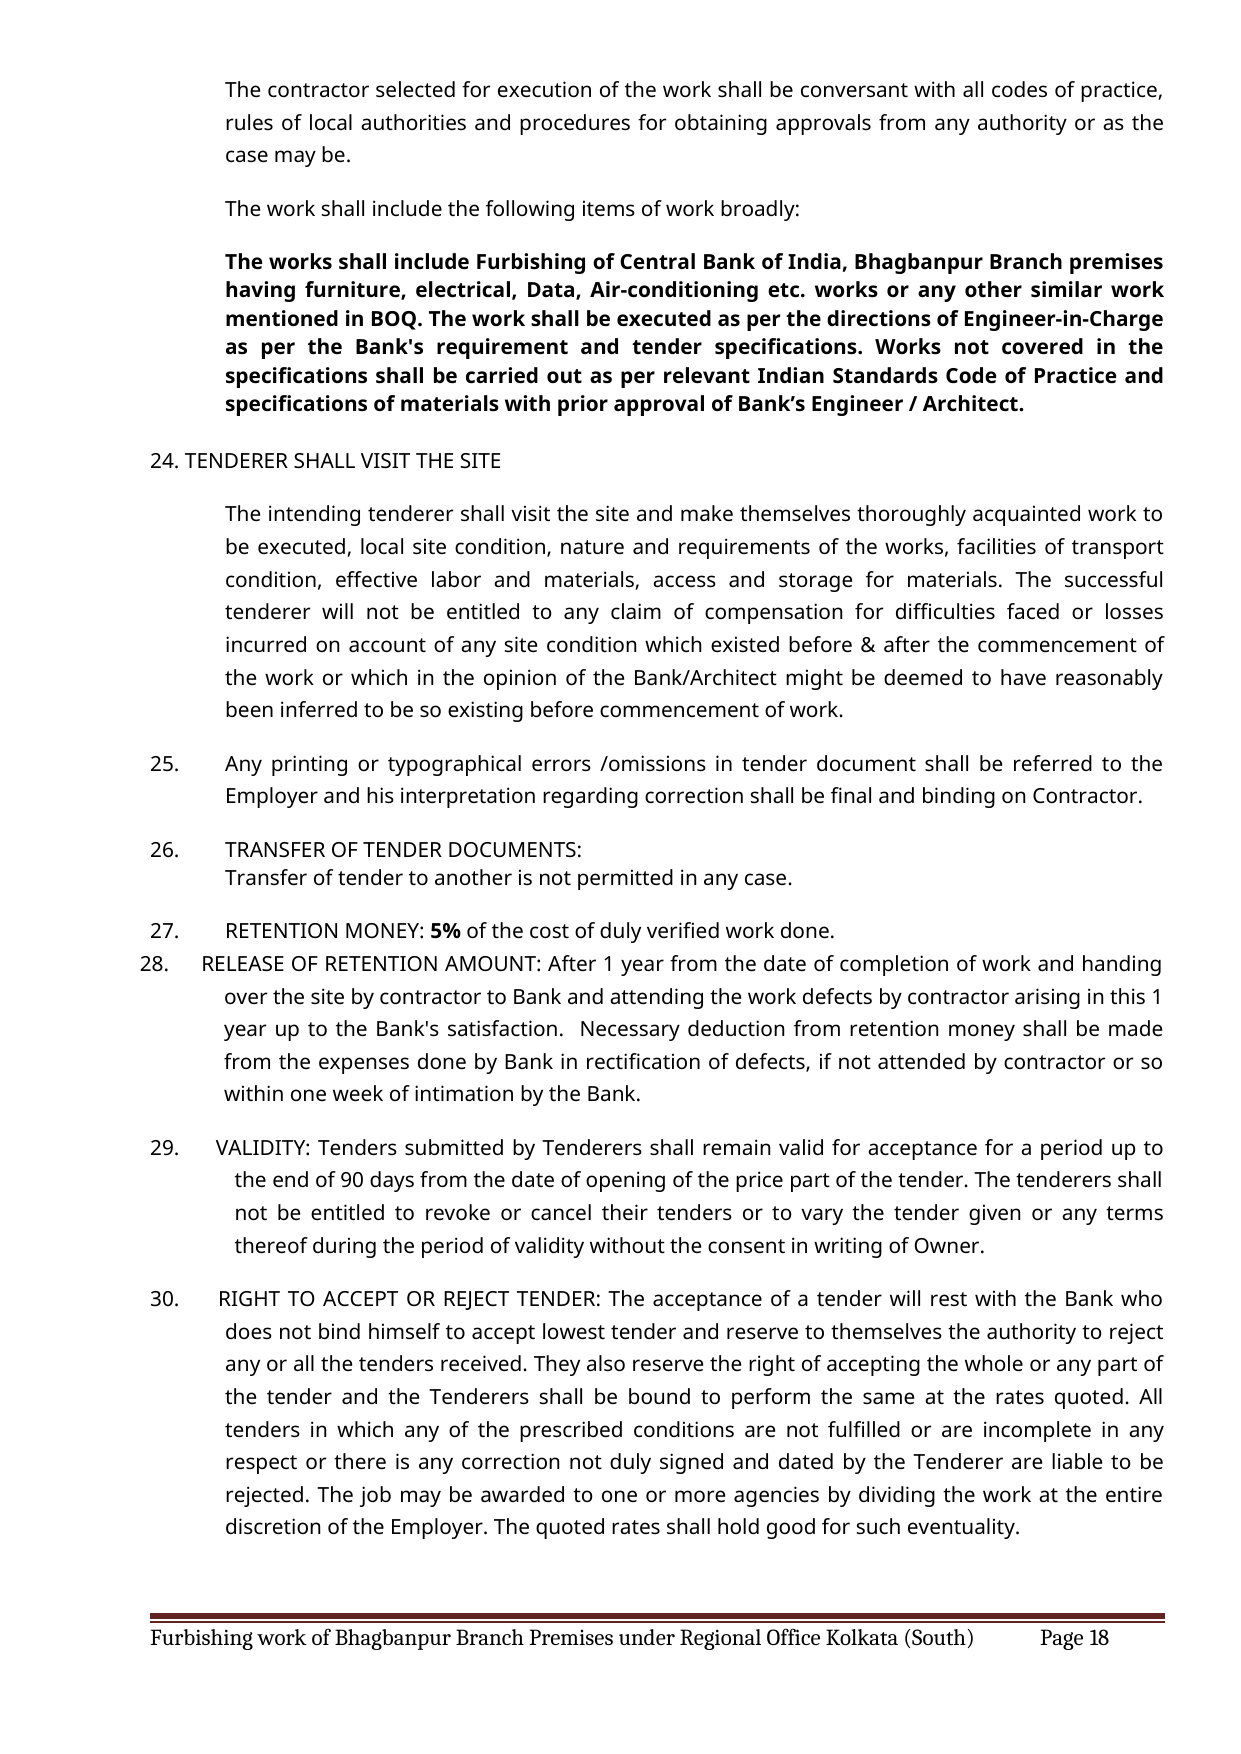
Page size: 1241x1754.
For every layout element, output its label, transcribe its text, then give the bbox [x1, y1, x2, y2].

text 26. TRANSFER OF TENDER DOCUMENTS: [150, 835, 1165, 863]
text 30. RIGHT TO ACCEPT OR REJECT TENDER: The acceptance of a tender will rest with the Bank who does not bind himself to accept lowest tender and reserve to themselves the authority to reject any or all the tenders received. They also reserve the right of accepting the whole or any part of the tender and the Tenderers shall be bound to perform the same at the rates quoted. All tenders in which any of the prescribed conditions are not fulfilled or are incomplete in any respect or there is any correction not duly signed and dated by the Tenderer are liable to be rejected. The job may be awarded to one or more agencies by dividing the work at the entire discretion of the Employer. The quoted rates shall hold good for such eventuality. [150, 1284, 1165, 1541]
text The works shall include Furbishing of Central Bank of India, Bhagbanpur Branch premises having furniture, electrical, Data, Air-conditioning etc. works or any other similar work mentioned in BOQ. The work shall be executed as per the directions of Engineer-in-Charge as per the Bank's requirement and tender specifications. Works not covered in the specifications shall be carried out as per relevant Indian Standards Code of Practice and specifications of materials with prior approval of Bank’s Engineer / Architect. [225, 247, 1165, 418]
text The contractor selected for execution of the work shall be conversant with all codes of practice, rules of local authorities and procedures for obtaining approvals from any authority or as the case may be. [225, 75, 1165, 169]
text 28. RELEASE OF RETENTION AMOUNT: After 1 year from the date of completion of work and handing over the site by contractor to Bank and attending the work defects by contractor arising in this 1 year up to the Bank's satisfaction. Necessary deduction from retention money shall be made from the expenses done by Bank in rectification of defects, if not attended by contractor or so within one week of intimation by the Bank. [139, 949, 1165, 1108]
text Transfer of tender to another is not permitted in any case. [225, 863, 1165, 892]
text 25. Any printing or typographical errors /omissions in tender document shall be referred to the Employer and his interpretation regarding correction shall be final and binding on Contractor. [150, 749, 1165, 810]
text 24. TENDERER SHALL VISIT THE SITE [150, 446, 1165, 474]
text 27. RETENTION MONEY: 5% of the cost of duly verified work done. [150, 917, 1165, 945]
text The intending tenderer shall visit the site and make themselves thoroughly acquainted work to be executed, local site condition, nature and requirements of the works, facilities of transport condition, effective labor and materials, access and storage for materials. The successful tenderer will not be entitled to any claim of compensation for difficulties faced or losses incurred on account of any site condition which existed before & after the commencement of the work or which in the opinion of the Bank/Architect might be deemed to have reasonably been inferred to be so existing before commencement of work. [225, 499, 1165, 724]
text The work shall include the following items of work broadly: [150, 194, 1165, 222]
text 29. VALIDITY: Tenders submitted by Tenderers shall remain valid for acceptance for a period up to the end of 90 days from the date of opening of the price part of the tender. The tenderers shall not be entitled to revoke or cancel their tenders or to vary the tender given or any terms thereof during the period of validity without the consent in writing of Owner. [150, 1133, 1165, 1259]
